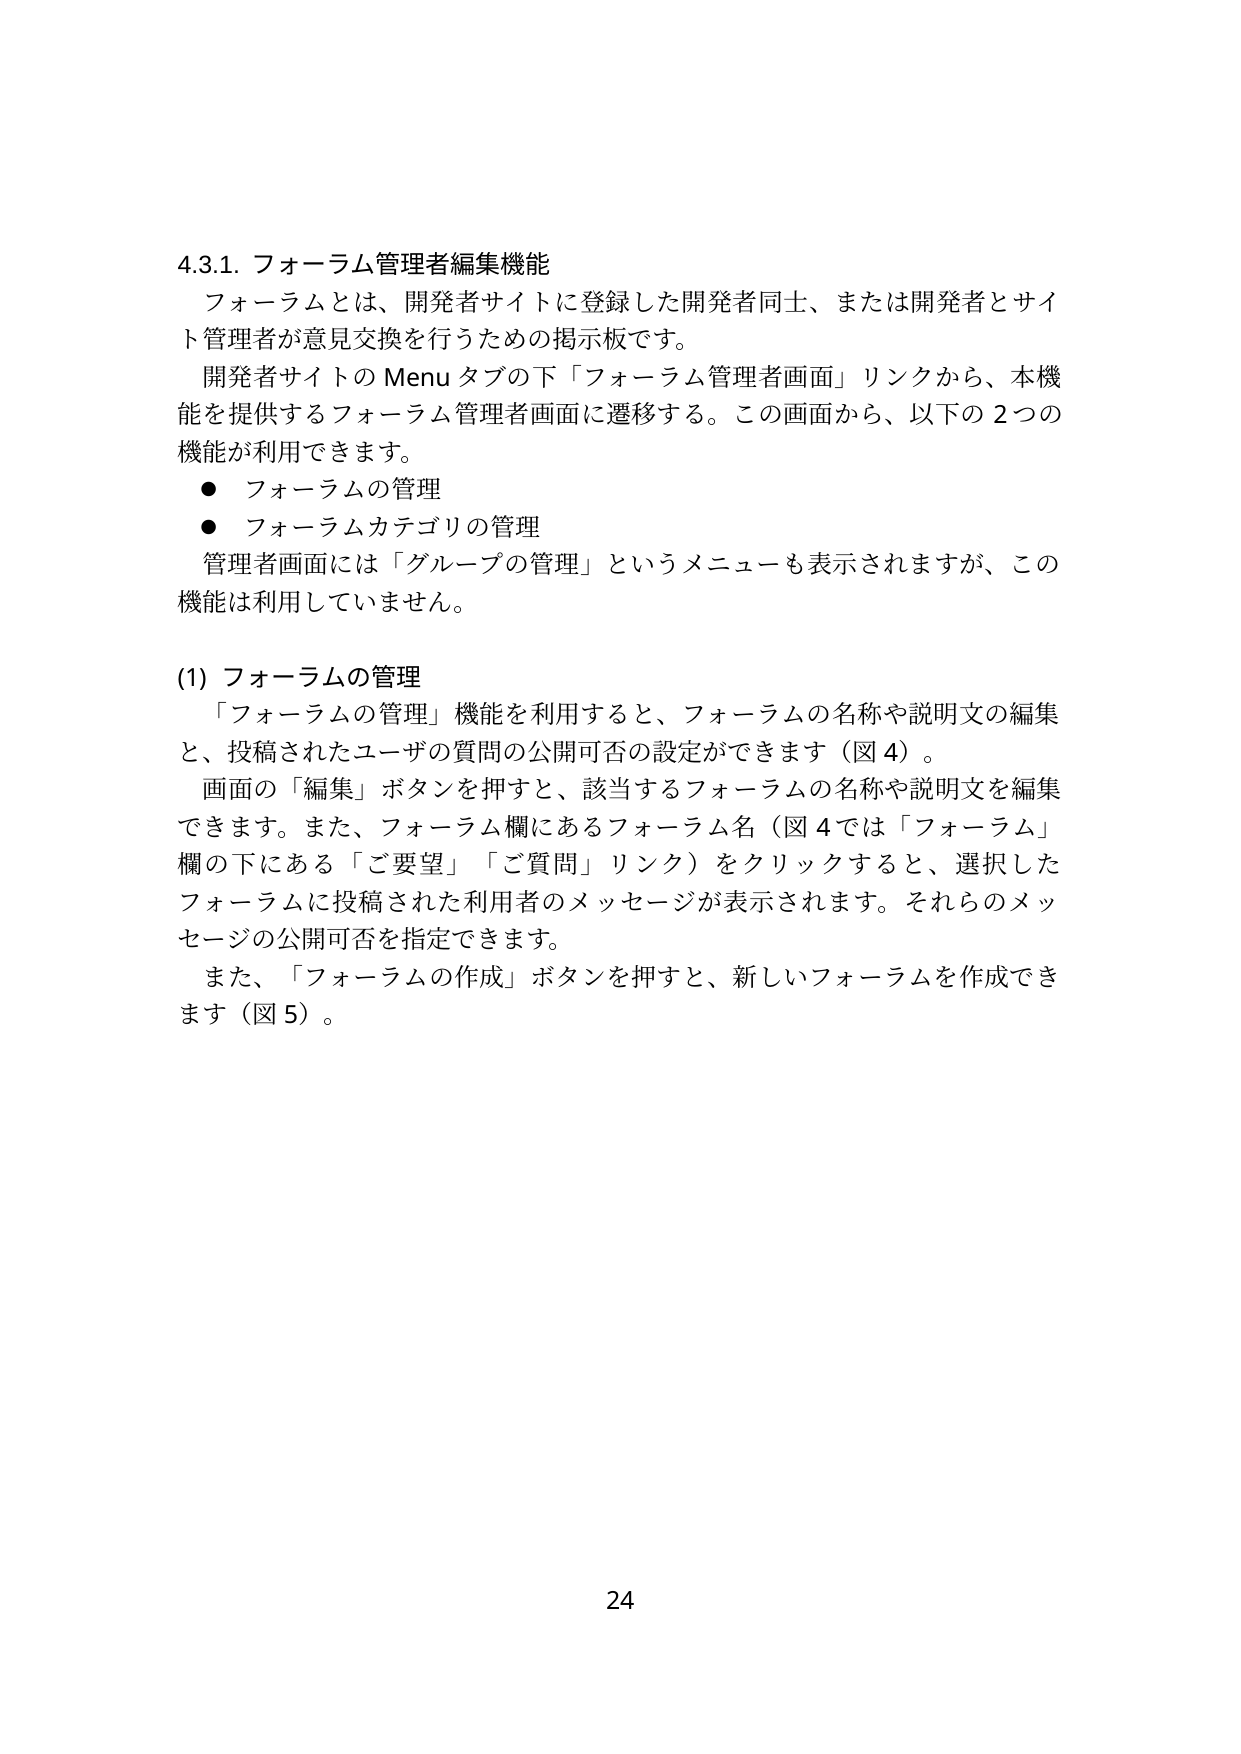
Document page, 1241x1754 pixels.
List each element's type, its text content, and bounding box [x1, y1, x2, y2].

text 管理者画面には「グループの管理」というメニューも表示されますが、この機能は利用していません。 [177, 544, 1063, 619]
subtitle フォーラム管理者編集機能 [177, 244, 1063, 282]
text また、「フォーラムの作成」ボタンを押すと、新しいフォーラムを作成できます（図 5）。 [177, 957, 1063, 1032]
subtitle フォーラムの管理 [177, 657, 1063, 694]
list フォーラムの管理 [199, 469, 1063, 507]
text フォーラムとは、開発者サイトに登録した開発者同士、または開発者とサイト管理者が意見交換を行うための掲示板です。 [177, 282, 1063, 357]
text 開発者サイトのMenuタブの下「フォーラム管理者画面」リンクから、本機能を提供するフォーラム管理者画面に遷移する。この画面から、以下の2つの機能が利用できます。 [177, 357, 1063, 469]
list フォーラムカテゴリの管理 [199, 507, 1063, 544]
text 画面の「編集」ボタンを押すと、該当するフォーラムの名称や説明文を編集できます。また、フォーラム欄にあるフォーラム名（図 4では「フォーラム」欄の下にある「ご要望」「ご質問」リンク）をクリックすると、選択したフォーラムに投稿された利用者のメッセージが表示されます。それらのメッセージの公開可否を指定できます。 [177, 769, 1063, 957]
text 「フォーラムの管理」機能を利用すると、フォーラムの名称や説明文の編集と、投稿されたユーザの質問の公開可否の設定ができます（図 4）。 [177, 694, 1063, 769]
